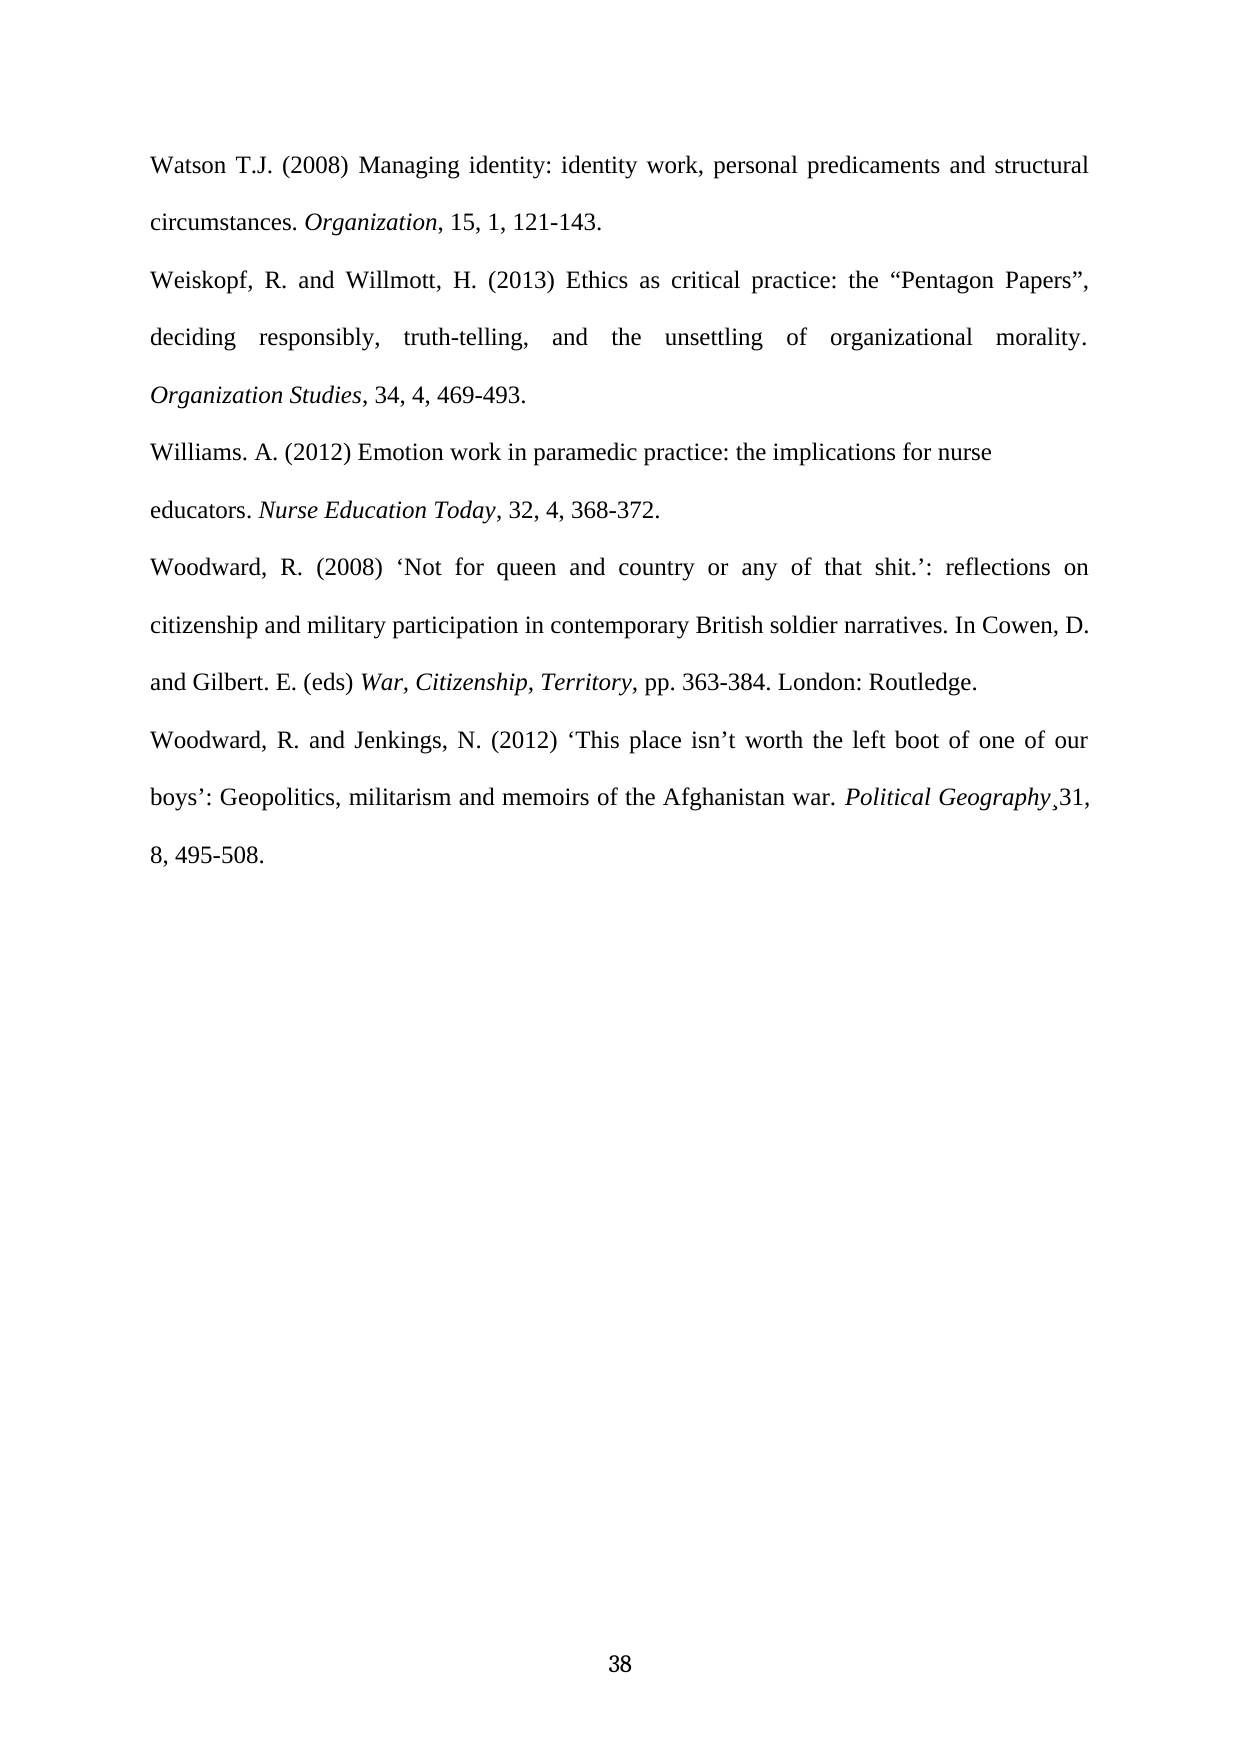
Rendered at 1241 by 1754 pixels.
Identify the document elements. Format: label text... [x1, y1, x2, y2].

text Woodward, R. (2008) ‘Not for queen and country or any of that shit.’: reflections on citizenship and military participation in contemporary British soldier narratives. In Cowen, D. and Gilbert. E. (eds) War, Citizenship, Territory, pp. 363-384. London: Routledge. [150, 552, 1090, 696]
text Watson T.J. (2008) Managing identity: identity work, personal predicaments and structural circumstances. Organization, 15, 1, 121-143. [150, 150, 1090, 236]
text Weiskopf, R. and Willmott, H. (2013) Ethics as critical practice: the “Pentagon Papers”, deciding responsibly, truth-telling, and the unsettling of organizational morality. Organization Studies, 34, 4, 469-493. [150, 265, 1090, 409]
text Woodward, R. and Jenkings, N. (2012) ‘This place isn’t worth the left boot of one of our boys’: Geopolitics, militarism and memoirs of the Afghanistan war. Political Geography¸31, 8, 495-508. [150, 725, 1090, 869]
text Williams. A. (2012) Emotion work in paramedic practice: the implications for nurse educators. Nurse Education Today, 32, 4, 368-372. [150, 437, 1090, 524]
